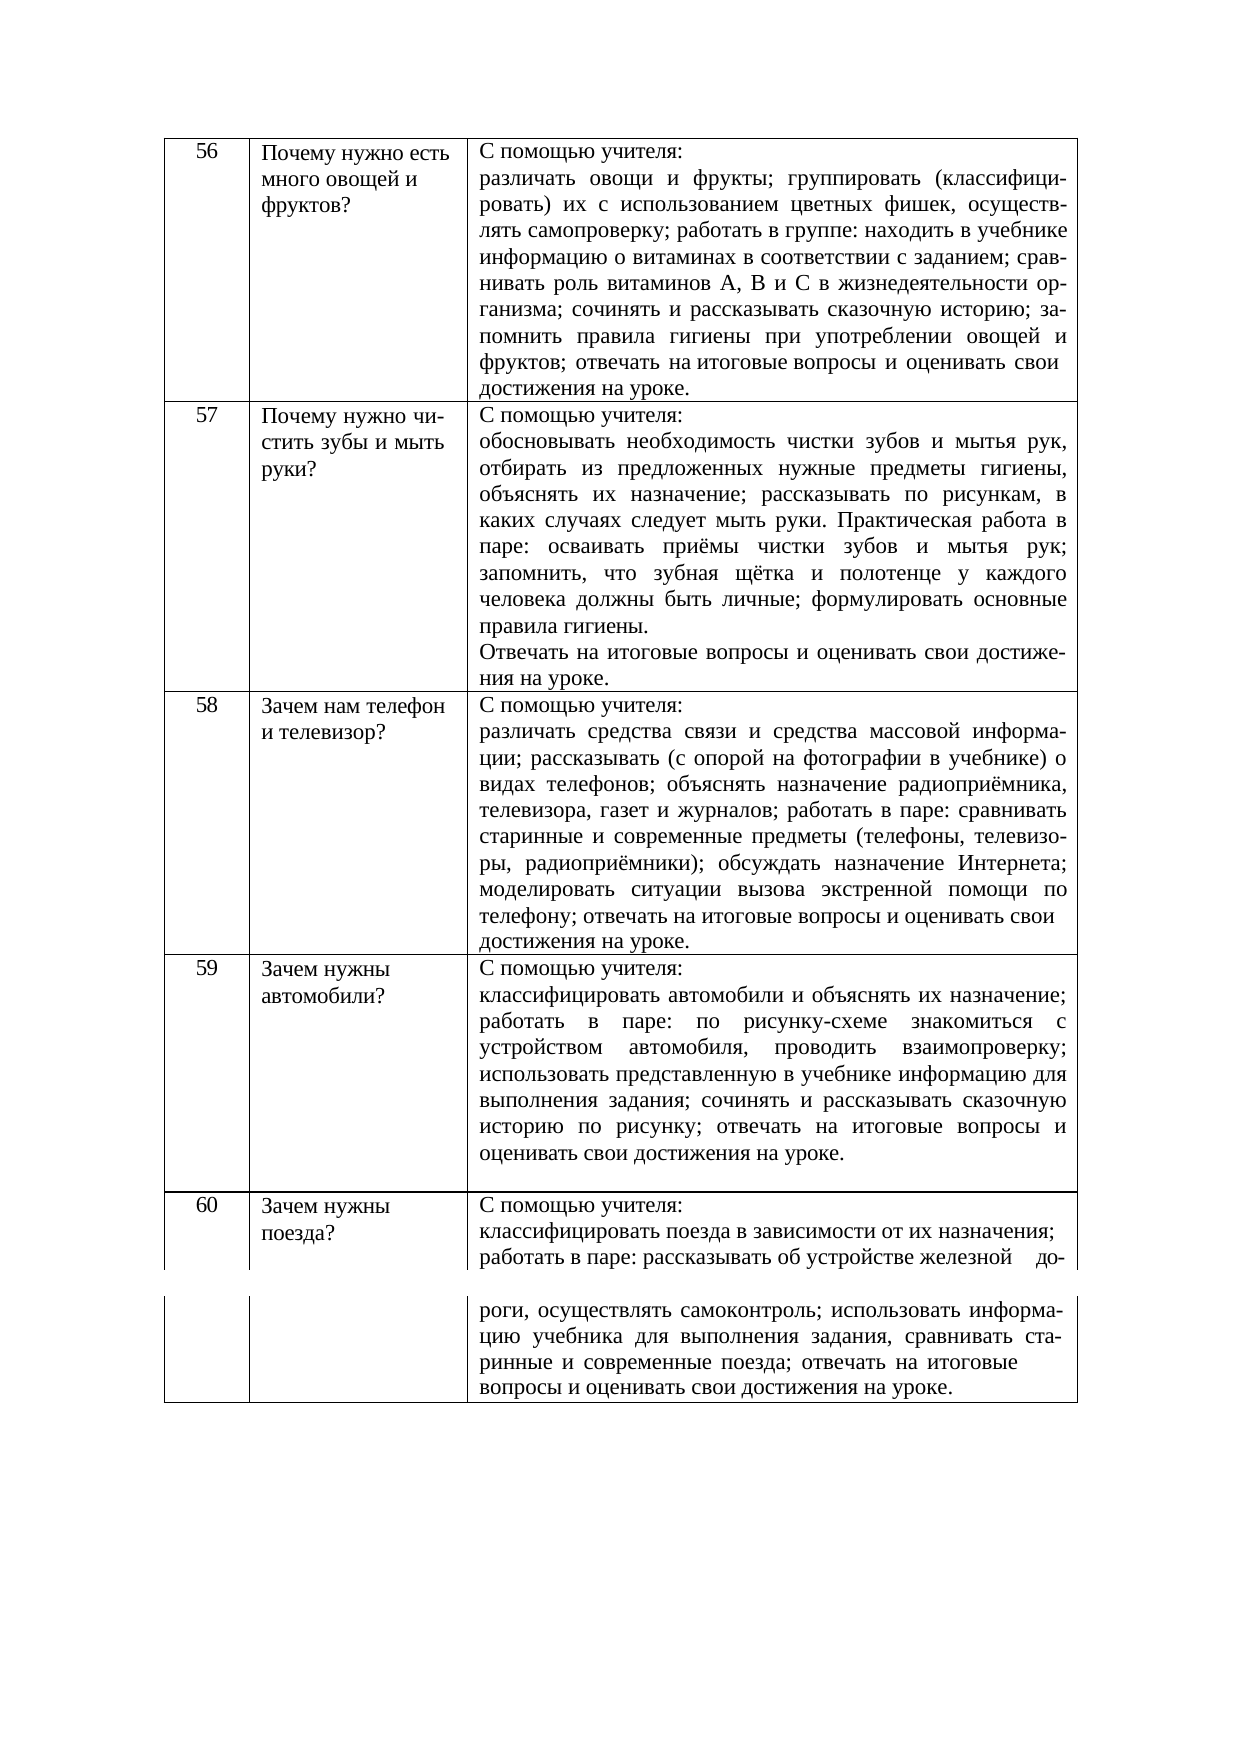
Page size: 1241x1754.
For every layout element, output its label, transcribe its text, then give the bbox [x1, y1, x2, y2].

table_cell Почему нужно есть много овощей и фруктов? [250, 139, 467, 401]
table_cell 56 [165, 139, 249, 401]
table_cell Зачем нужны автомобили? [250, 955, 467, 1191]
table_cell 60 [165, 1193, 249, 1270]
table_cell 57 [165, 402, 249, 691]
table_cell С помощью учителя: классифицировать поезда в зависимости от их назначения; работать в паре: рассказывать об устройстве железной до- [468, 1193, 1077, 1270]
table_cell 59 [165, 955, 249, 1191]
table_cell 58 [165, 692, 249, 954]
table_cell С помощью учителя: обосновывать необходимость чистки зубов и мытья рук, отбирать из предложенных нужные предметы гигиены, объяснять их назначение; рассказывать по рисункам, в каких случаях следует мыть руки. Практическая работа в паре: осваивать приёмы чистки зубов и мытья рук; запомнить, что зубная щётка и полотенце у каждого человека должны быть личные; формулировать основные правила гигиены. Отвечать на итоговые вопросы и оценивать свои достиже- ния на уроке. [468, 402, 1077, 691]
table_cell Зачем нам телефон и телевизор? [250, 692, 467, 954]
table_header [165, 1296, 249, 1402]
table_cell С помощью учителя: различать овощи и фрукты; группировать (классифици- ровать) их с использованием цветных фишек, осуществ- лять самопроверку; работать в группе: находить в учебнике информацию о витаминах в соответствии с заданием; срав- нивать роль витаминов А, В и С в жизнедеятельности ор- ганизма; сочинять и рассказывать сказочную историю; за- помнить правила гигиены при употреблении овощей и фруктов; отвечать на итоговые вопросы и оценивать свои достижения на уроке. [468, 139, 1077, 401]
table_cell Почему нужно чи- стить зубы и мыть руки? [250, 402, 467, 691]
table_cell Зачем нужны поезда? [250, 1193, 467, 1270]
table_cell С помощью учителя: классифицировать автомобили и объяснять их назначение; работать в паре: по рисунку-схеме знакомиться с устройством автомобиля, проводить взаимопроверку; использовать представленную в учебнике информацию для выполнения задания; сочинять и рассказывать сказочную историю по рисунку; отвечать на итоговые вопросы и оценивать свои достижения на уроке. [468, 955, 1077, 1191]
table_cell С помощью учителя: различать средства связи и средства массовой информа- ции; рассказывать (с опорой на фотографии в учебнике) о видах телефонов; объяснять назначение радиоприёмника, телевизора, газет и журналов; работать в паре: сравнивать старинные и современные предметы (телефоны, телевизо- ры, радиоприёмники); обсуждать назначение Интернета; моделировать ситуации вызова экстренной помощи по телефону; отвечать на итоговые вопросы и оценивать свои достижения на уроке. [468, 692, 1077, 954]
table_header роги, осуществлять самоконтроль; использовать информа- цию учебника для выполнения задания, сравнивать ста- ринные и современные поезда; отвечать на итоговые вопросы и оценивать свои достижения на уроке. [468, 1296, 1077, 1402]
table_header [250, 1296, 467, 1402]
